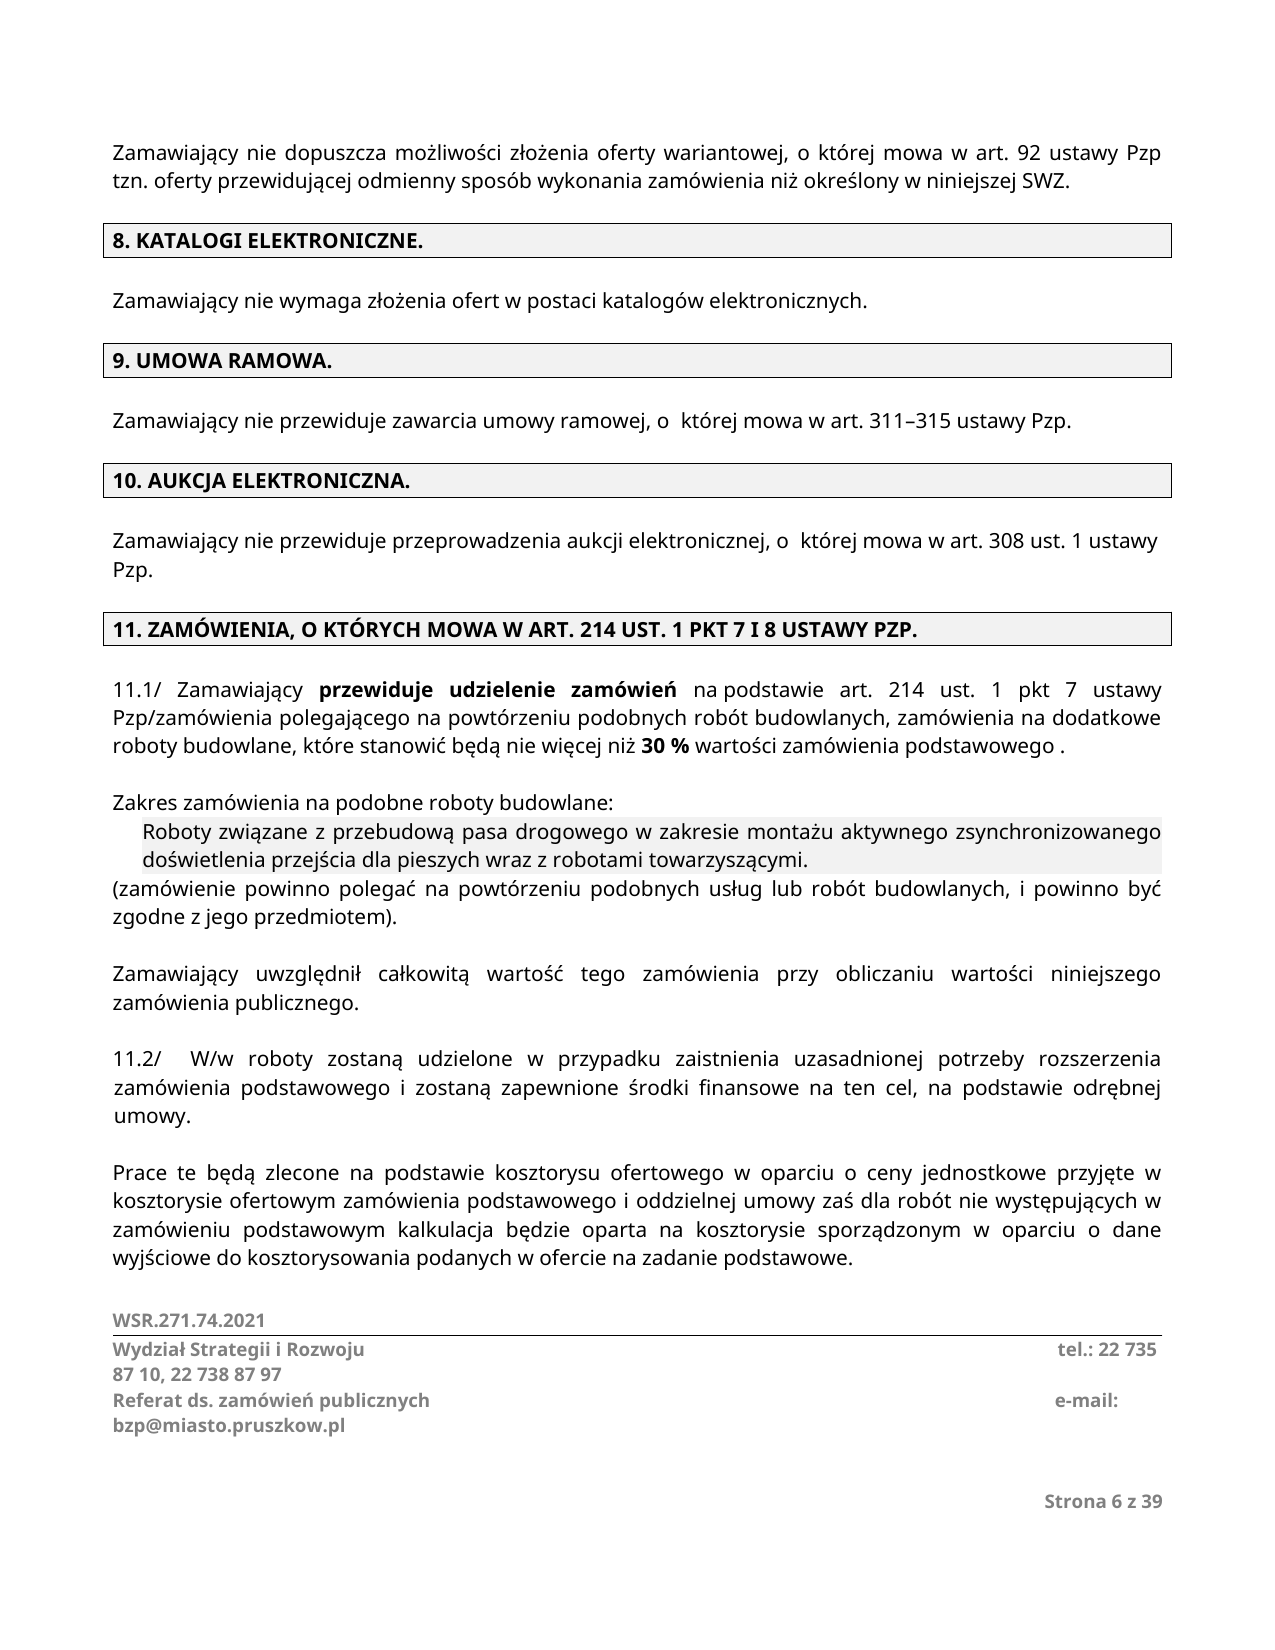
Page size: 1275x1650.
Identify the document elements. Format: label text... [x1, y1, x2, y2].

text Zamawiający nie dopuszcza możliwości złożenia oferty wariantowej, o której mowa w art. 92 ustawy Pzp tzn. oferty przewidującej odmienny sposób wykonania zamówienia niż określony w niniejszej SWZ. [112, 138, 1162, 195]
text (zamówienie powinno polegać na powtórzeniu podobnych usług lub robót budowlanych, i powinno być zgodne z jego przedmiotem). [112, 874, 1162, 931]
text 10. AUKCJA ELEKTRONICZNA. [104, 464, 1171, 497]
text 11.2/ W/w roboty zostaną udzielone w przypadku zaistnienia uzasadnionej potrzeby rozszerzenia zamówienia podstawowego i zostaną zapewnione środki finansowe na ten cel, na podstawie odrębnej umowy. [112, 1044, 1162, 1130]
text 9. UMOWA RAMOWA. [104, 344, 1171, 377]
text Zakres zamówienia na podobne roboty budowlane: [112, 788, 1162, 817]
text Prace te będą zlecone na podstawie kosztorysu ofertowego w oparciu o ceny jednostkowe przyjęte w kosztorysie ofertowym zamówienia podstawowego i oddzielnej umowy zaś dla robót nie występujących w zamówieniu podstawowym kalkulacja będzie oparta na kosztorysie sporządzonym w oparciu o dane wyjściowe do kosztorysowania podanych w ofercie na zadanie podstawowe. [112, 1158, 1162, 1272]
text 11. ZAMÓWIENIA, O KTÓRYCH MOWA W ART. 214 UST. 1 PKT 7 I 8 USTAWY PZP. [104, 613, 1171, 645]
text Zamawiający nie wymaga złożenia ofert w postaci katalogów elektronicznych. [112, 286, 1162, 315]
text Roboty związane z przebudową pasa drogowego w zakresie montażu aktywnego zsynchronizowanego doświetlenia przejścia dla pieszych wraz z robotami towarzyszącymi. [142, 817, 1162, 874]
text Zamawiający uwzględnił całkowitą wartość tego zamówienia przy obliczaniu wartości niniejszego zamówienia publicznego. [112, 959, 1162, 1016]
text 11.1/ Zamawiający przewiduje udzielenie zamówień na podstawie art. 214 ust. 1 pkt 7 ustawy Pzp/zamówienia polegającego na powtórzeniu podobnych robót budowlanych, zamówienia na dodatkowe roboty budowlane, które stanowić będą nie więcej niż 30 % wartości zamówienia podstawowego . [112, 675, 1162, 760]
text 8. KATALOGI ELEKTRONICZNE. [104, 224, 1171, 257]
text Zamawiający nie przewiduje zawarcia umowy ramowej, o której mowa w art. 311–315 ustawy Pzp. [112, 406, 1162, 435]
text Zamawiający nie przewiduje przeprowadzenia aukcji elektronicznej, o której mowa w art. 308 ust. 1 ustawy Pzp. [112, 526, 1162, 583]
